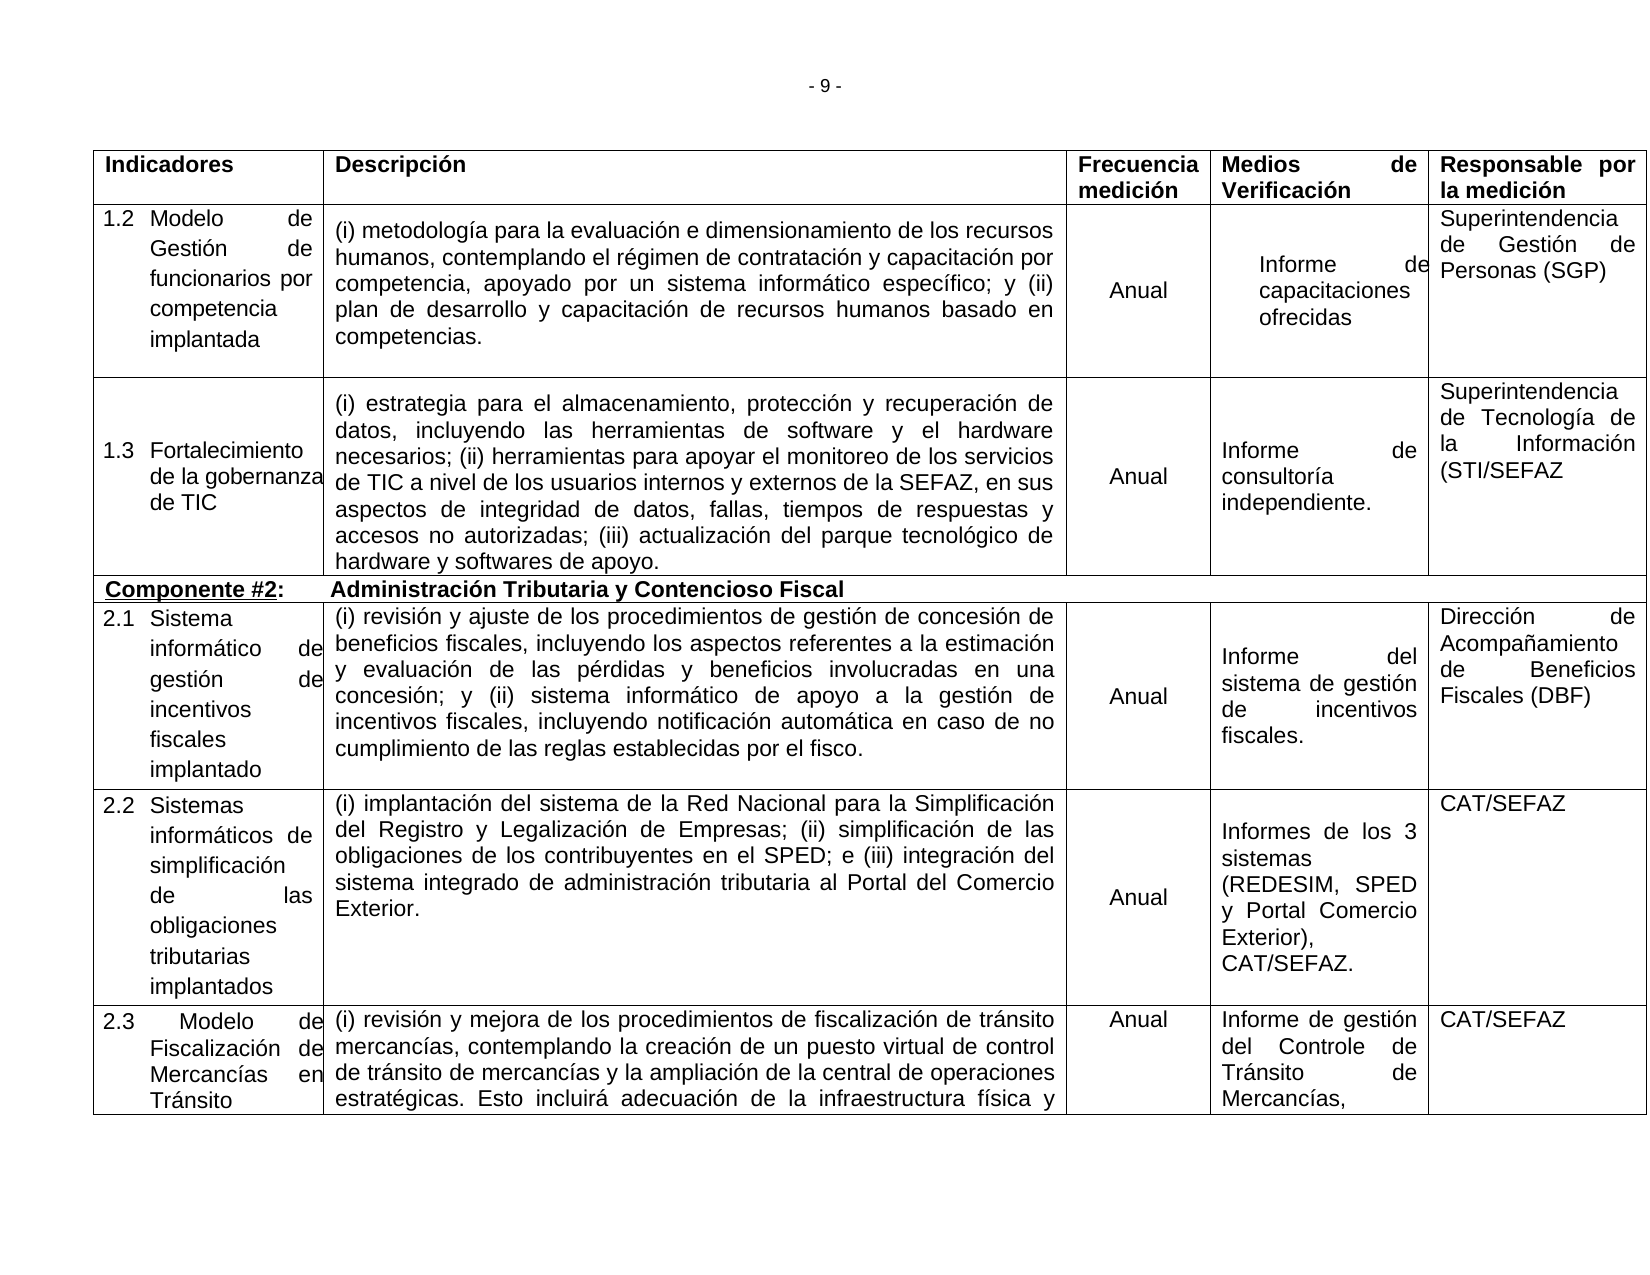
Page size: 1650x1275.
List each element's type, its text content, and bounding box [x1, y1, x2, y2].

table_header Medios de Verificación [1211, 151, 1428, 204]
table_cell 2.2 Sistemas informáticos de simplificación de las obligaciones tributarias implantados [94, 790, 323, 1005]
table_cell 1.2 Modelo de Gestión de funcionarios por competencia implantada [94, 205, 323, 377]
table_cell (i) revisión y ajuste de los procedimientos de gestión de concesión de beneficios fiscales, incluyendo los aspectos referentes a la estimación y evaluación de las pérdidas y beneficios involucradas en una concesión; y (ii) sistema informático de apoyo a la gestión de incentivos fiscales, incluyendo notificación automática en caso de no cumplimiento de las reglas establecidas por el fisco. [324, 603, 1066, 788]
table_cell Superintendencia de Tecnología de la Información (STI/SEFAZ [1429, 378, 1646, 575]
table_cell Anual [1067, 1006, 1210, 1114]
table_cell 2.1 Sistema informático de gestión de incentivos fiscales implantado [94, 603, 323, 788]
table_cell CAT/SEFAZ [1429, 790, 1646, 1005]
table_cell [324, 1006, 1066, 1114]
table_header Responsable por la medición [1429, 151, 1646, 204]
table_cell Informe de consultoría independiente. [1211, 378, 1428, 575]
table_cell 1.3 Fortalecimiento de la gobernanza de TIC [94, 378, 323, 575]
table_cell Dirección de Acompañamiento de Beneficios Fiscales (DBF) [1429, 603, 1646, 788]
table_cell (i) estrategia para el almacenamiento, protección y recuperación de datos, incluyendo las herramientas de software y el hardware necesarios; (ii) herramientas para apoyar el monitoreo de los servicios de TIC a nivel de los usuarios internos y externos de la SEFAZ, en sus aspectos de integridad de datos, fallas, tiempos de respuestas y accesos no autorizadas; (iii) actualización del parque tecnológico de hardware y softwares de apoyo. [324, 378, 1066, 575]
table_cell (i) metodología para la evaluación e dimensionamiento de los recursos humanos, contemplando el régimen de contratación y capacitación por competencia, apoyado por un sistema informático específico; y (ii) plan de desarrollo y capacitación de recursos humanos basado en competencias. [324, 205, 1066, 377]
table_cell Informes de los 3 sistemas (REDESIM, SPED y Portal Comercio Exterior), CAT/SEFAZ. [1211, 790, 1428, 1005]
table_header Frecuencia medición [1067, 151, 1210, 204]
table_cell Informe del sistema de gestión de incentivos fiscales. [1211, 603, 1428, 788]
table_cell Informe de capacitaciones ofrecidas [1211, 205, 1428, 377]
table_cell Anual [1067, 603, 1210, 788]
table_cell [94, 1006, 323, 1114]
table_cell Anual [1067, 790, 1210, 1005]
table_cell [1211, 1006, 1428, 1114]
table_header Indicadores [94, 151, 323, 204]
table_cell Anual [1067, 205, 1210, 377]
table_cell Superintendencia de Gestión de Personas (SGP) [1429, 205, 1646, 377]
table_cell Componente #2: Administración Tributaria y Contencioso Fiscal [94, 576, 1646, 602]
table_header Descripción [324, 151, 1066, 204]
table_cell CAT/SEFAZ [1429, 1006, 1646, 1114]
table_cell Anual [1067, 378, 1210, 575]
table_cell (i) implantación del sistema de la Red Nacional para la Simplificación del Registro y Legalización de Empresas; (ii) simplificación de las obligaciones de los contribuyentes en el SPED; e (iii) integración del sistema integrado de administración tributaria al Portal del Comercio Exterior. [324, 790, 1066, 1005]
